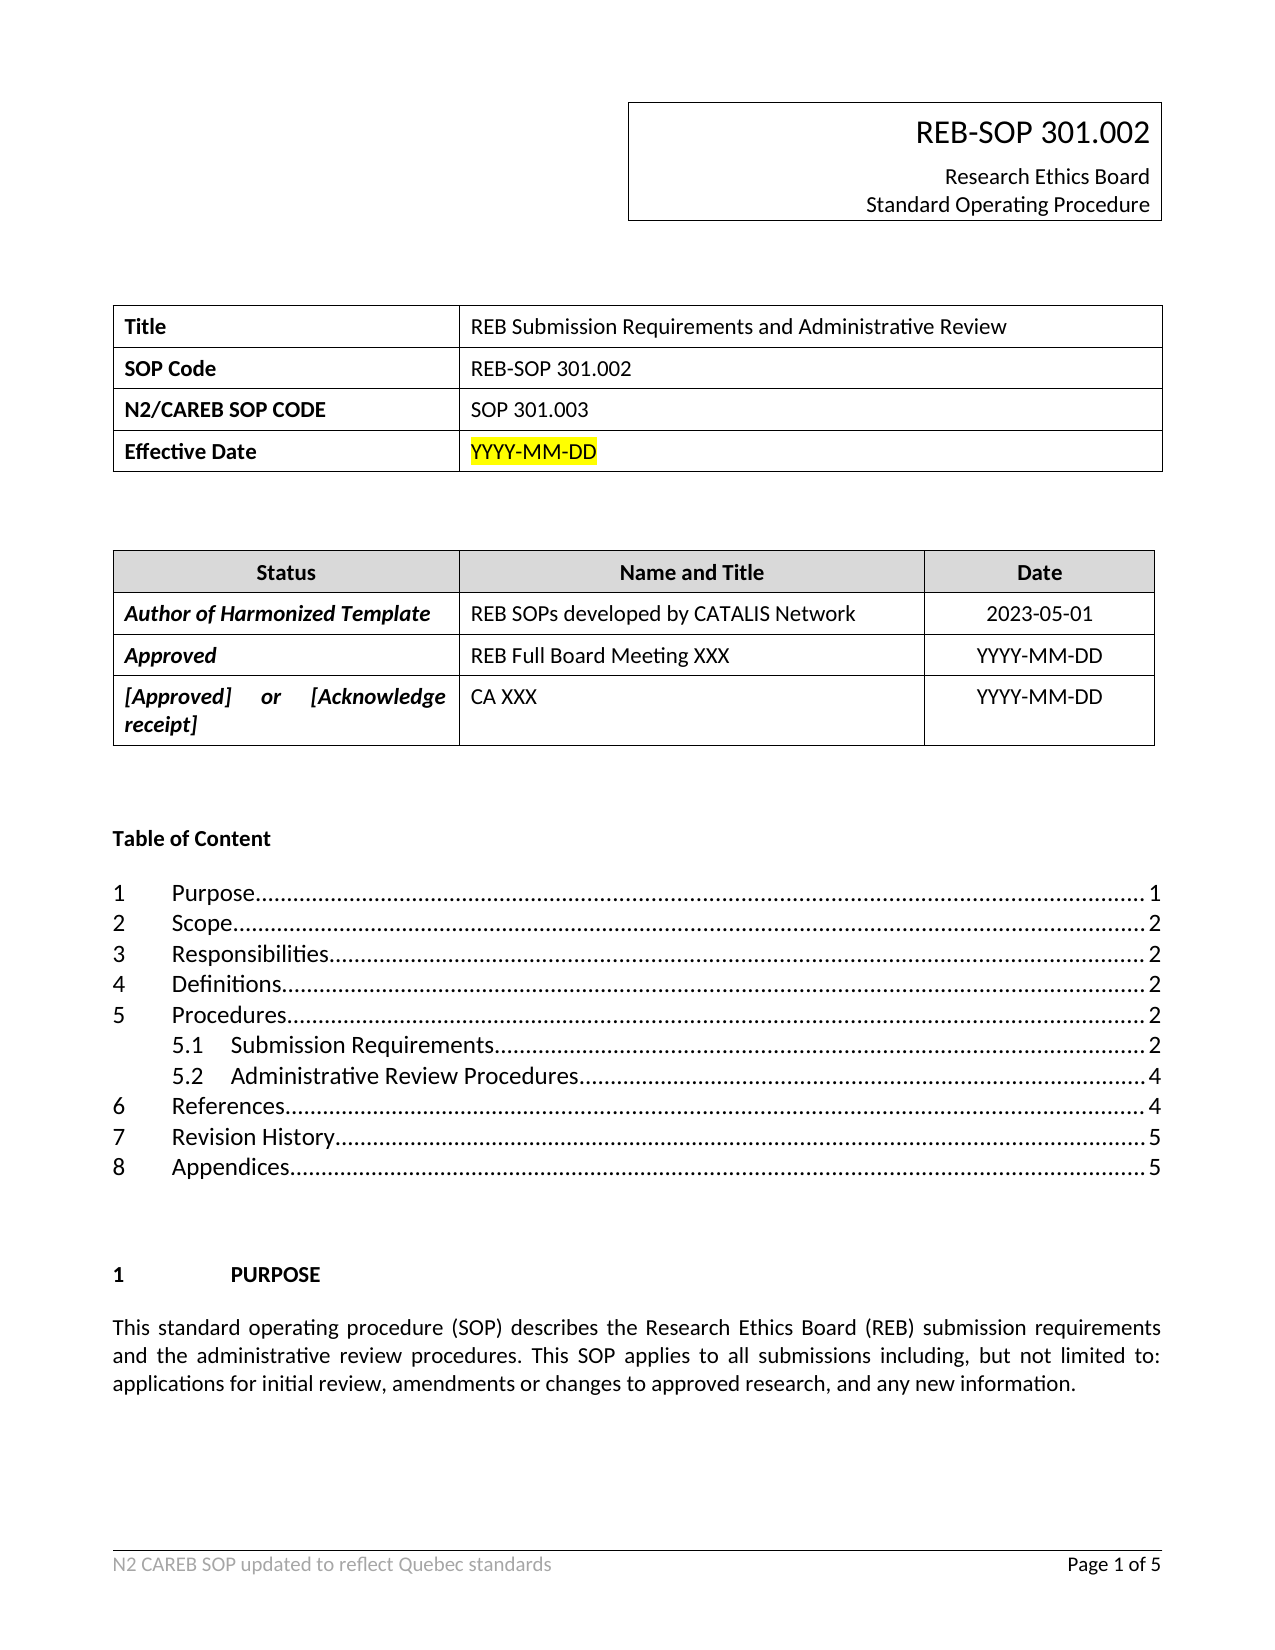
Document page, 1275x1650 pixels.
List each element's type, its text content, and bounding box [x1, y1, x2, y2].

text 5.2 Administrative Review Procedures 4 [172, 1060, 1162, 1090]
text 4 Definitions 2 [112, 968, 1162, 999]
table_header Date [925, 551, 1154, 592]
text Table of Content [112, 824, 1162, 852]
table_cell 2023-05-01 [925, 593, 1154, 633]
table_header Name and Title [460, 551, 924, 592]
text 7 Revision History 5 [112, 1121, 1162, 1151]
table_cell YYYY-MM-DD [460, 431, 1162, 471]
text 3 Responsibilities 2 [112, 938, 1162, 968]
text 1 Purpose 1 [112, 877, 1162, 907]
table_cell REB Full Board Meeting XXX [460, 635, 924, 675]
table_cell REB-SOP 301.002 [460, 348, 1162, 388]
table_header REB Submission Requirements and Administrative Review [460, 306, 1162, 347]
table_cell REB SOPs developed by CATALIS Network [460, 593, 924, 633]
table_cell N2/CAREB SOP CODE [114, 389, 459, 430]
table_header Title [114, 306, 459, 347]
table_header Status [114, 551, 459, 592]
text 8 Appendices 5 [112, 1151, 1162, 1182]
table_cell Author of Harmonized Template [114, 593, 459, 633]
table_cell YYYY-MM-DD [925, 635, 1154, 675]
text 6 References 4 [112, 1090, 1162, 1121]
text 2 Scope 2 [112, 907, 1162, 938]
subtitle Purpose [112, 1260, 1162, 1288]
table_cell Effective Date [114, 431, 459, 471]
text 5.1 Submission Requirements 2 [172, 1029, 1162, 1060]
table_cell CA XXX [460, 676, 924, 744]
table_cell YYYY-MM-DD [925, 676, 1154, 744]
table_cell Approved [114, 635, 459, 675]
text This standard operating procedure (SOP) describes the Research Ethics Board (REB) submission requirements and the administrative review procedures. This SOP applies to all submissions including, but not limited to: applications for initial review, amendments or changes to approved research, and any new information. [112, 1313, 1162, 1397]
text 5 Procedures 2 [112, 999, 1162, 1029]
table_cell SOP Code [114, 348, 459, 388]
table_cell SOP 301.003 [460, 389, 1162, 430]
table_cell [Approved] or [Acknowledge receipt] [114, 676, 459, 744]
